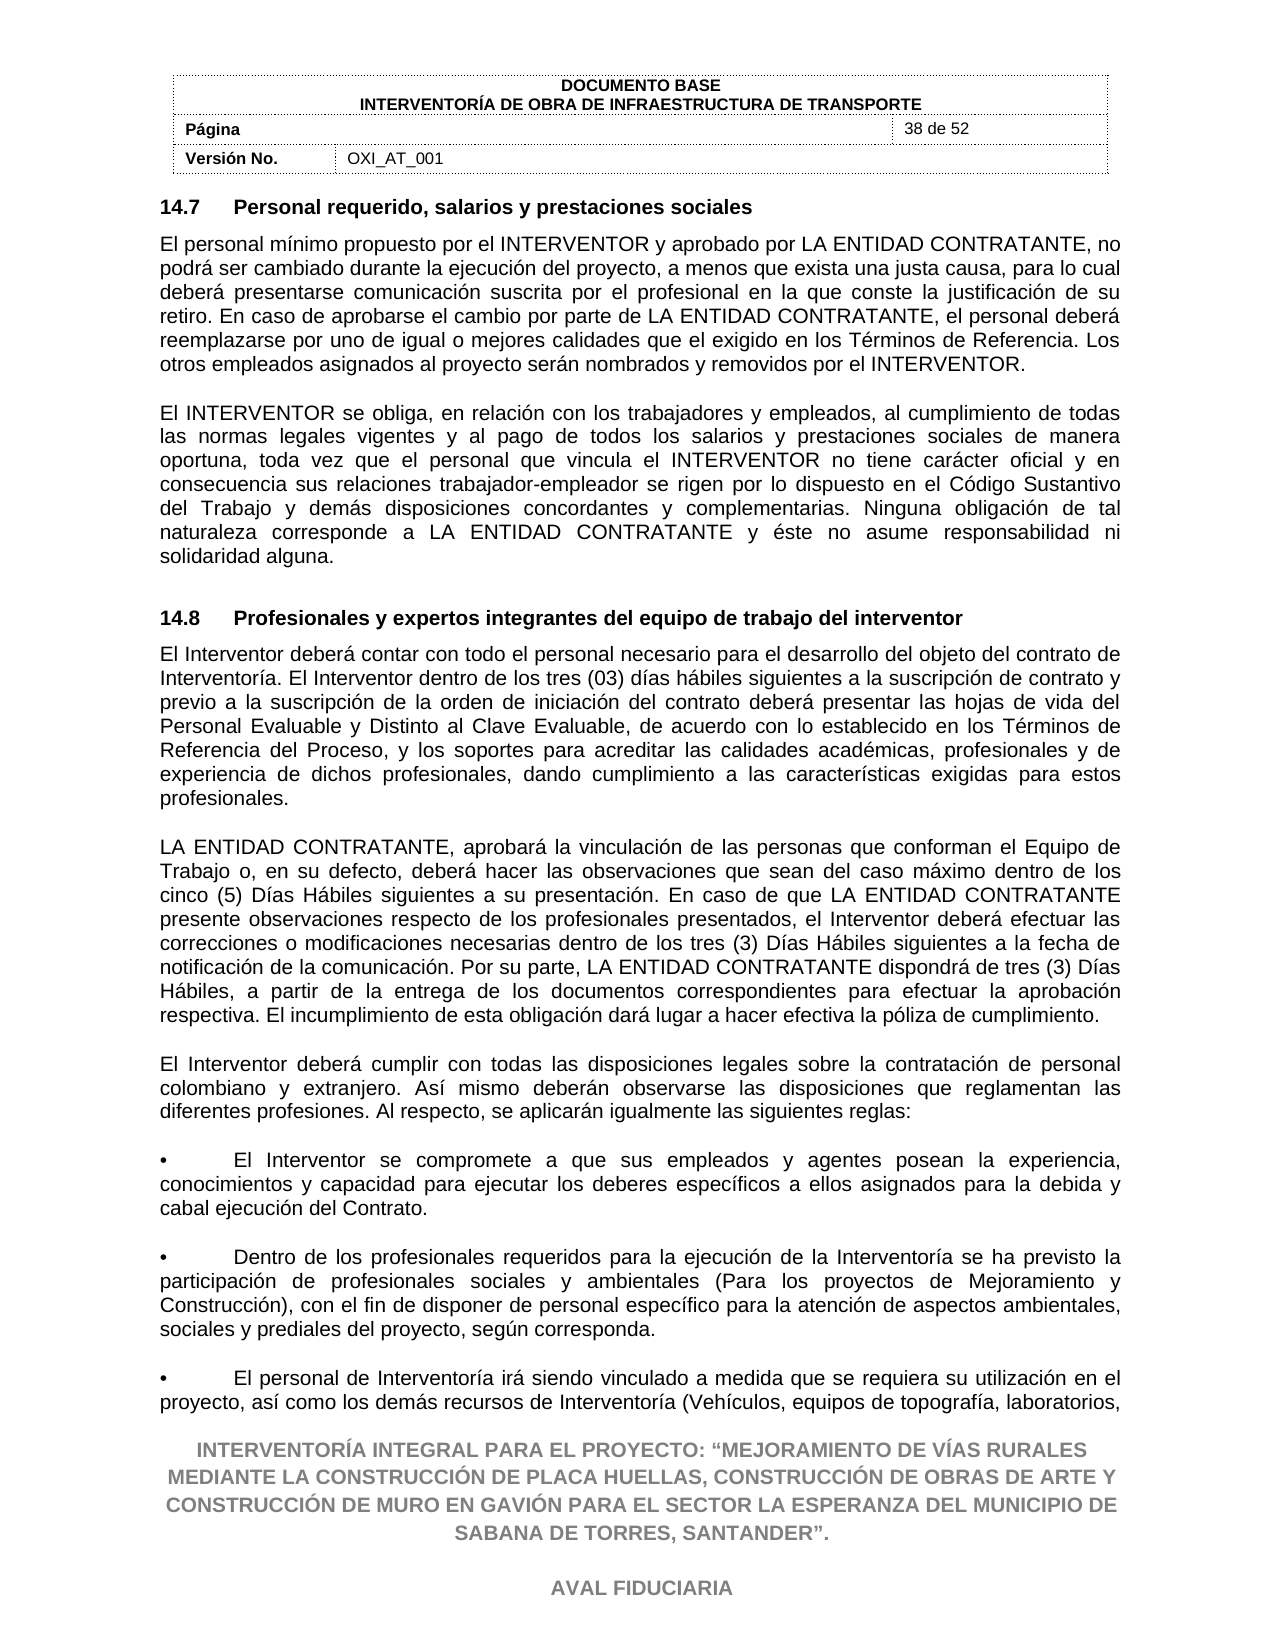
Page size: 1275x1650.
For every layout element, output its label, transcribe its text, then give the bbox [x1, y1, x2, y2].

text • El Interventor se compromete a que sus empleados y agentes posean la experiencia, conocimientos y capacidad para ejecutar los deberes específicos a ellos asignados para la debida y cabal ejecución del Contrato. [159, 1148, 1122, 1220]
text El personal mínimo propuesto por el INTERVENTOR y aprobado por LA ENTIDAD CONTRATANTE, no podrá ser cambiado durante la ejecución del proyecto, a menos que exista una justa causa, para lo cual deberá presentarse comunicación suscrita por el profesional en la que conste la justificación de su retiro. En caso de aprobarse el cambio por parte de LA ENTIDAD CONTRATANTE, el personal deberá reemplazarse por uno de igual o mejores calidades que el exigido en los Términos de Referencia. Los otros empleados asignados al proyecto serán nombrados y removidos por el INTERVENTOR. [159, 232, 1122, 375]
list Personal requerido, salarios y prestaciones sociales [159, 195, 1122, 219]
text El Interventor deberá contar con todo el personal necesario para el desarrollo del objeto del contrato de Interventoría. El Interventor dentro de los tres (03) días hábiles siguientes a la suscripción de contrato y previo a la suscripción de la orden de iniciación del contrato deberá presentar las hojas de vida del Personal Evaluable y Distinto al Clave Evaluable, de acuerdo con lo establecido en los Términos de Referencia del Proceso, y los soportes para acreditar las calidades académicas, profesionales y de experiencia de dichos profesionales, dando cumplimiento a las características exigidas para estos profesionales. [159, 642, 1122, 810]
list Profesionales y expertos integrantes del equipo de trabajo del interventor [159, 606, 1122, 629]
text El INTERVENTOR se obliga, en relación con los trabajadores y empleados, al cumplimiento de todas las normas legales vigentes y al pago de todos los salarios y prestaciones sociales de manera oportuna, toda vez que el personal que vincula el INTERVENTOR no tiene carácter oficial y en consecuencia sus relaciones trabajador-empleador se rigen por lo dispuesto en el Código Sustantivo del Trabajo y demás disposiciones concordantes y complementarias. Ninguna obligación de tal naturaleza corresponde a LA ENTIDAD CONTRATANTE y éste no asume responsabilidad ni solidaridad alguna. [159, 400, 1122, 568]
text • Dentro de los profesionales requeridos para la ejecución de la Interventoría se ha previsto la participación de profesionales sociales y ambientales (Para los proyectos de Mejoramiento y Construcción), con el fin de disponer de personal específico para la atención de aspectos ambientales, sociales y prediales del proyecto, según corresponda. [159, 1245, 1122, 1341]
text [159, 1366, 1122, 1414]
text El Interventor deberá cumplir con todas las disposiciones legales sobre la contratación de personal colombiano y extranjero. Así mismo deberán observarse las disposiciones que reglamentan las diferentes profesiones. Al respecto, se aplicarán igualmente las siguientes reglas: [159, 1051, 1122, 1123]
text LA ENTIDAD CONTRATANTE, aprobará la vinculación de las personas que conforman el Equipo de Trabajo o, en su defecto, deberá hacer las observaciones que sean del caso máximo dentro de los cinco (5) Días Hábiles siguientes a su presentación. En caso de que LA ENTIDAD CONTRATANTE presente observaciones respecto de los profesionales presentados, el Interventor deberá efectuar las correcciones o modificaciones necesarias dentro de los tres (3) Días Hábiles siguientes a la fecha de notificación de la comunicación. Por su parte, LA ENTIDAD CONTRATANTE dispondrá de tres (3) Días Hábiles, a partir de la entrega de los documentos correspondientes para efectuar la aprobación respectiva. El incumplimiento de esta obligación dará lugar a hacer efectiva la póliza de cumplimiento. [159, 835, 1122, 1026]
